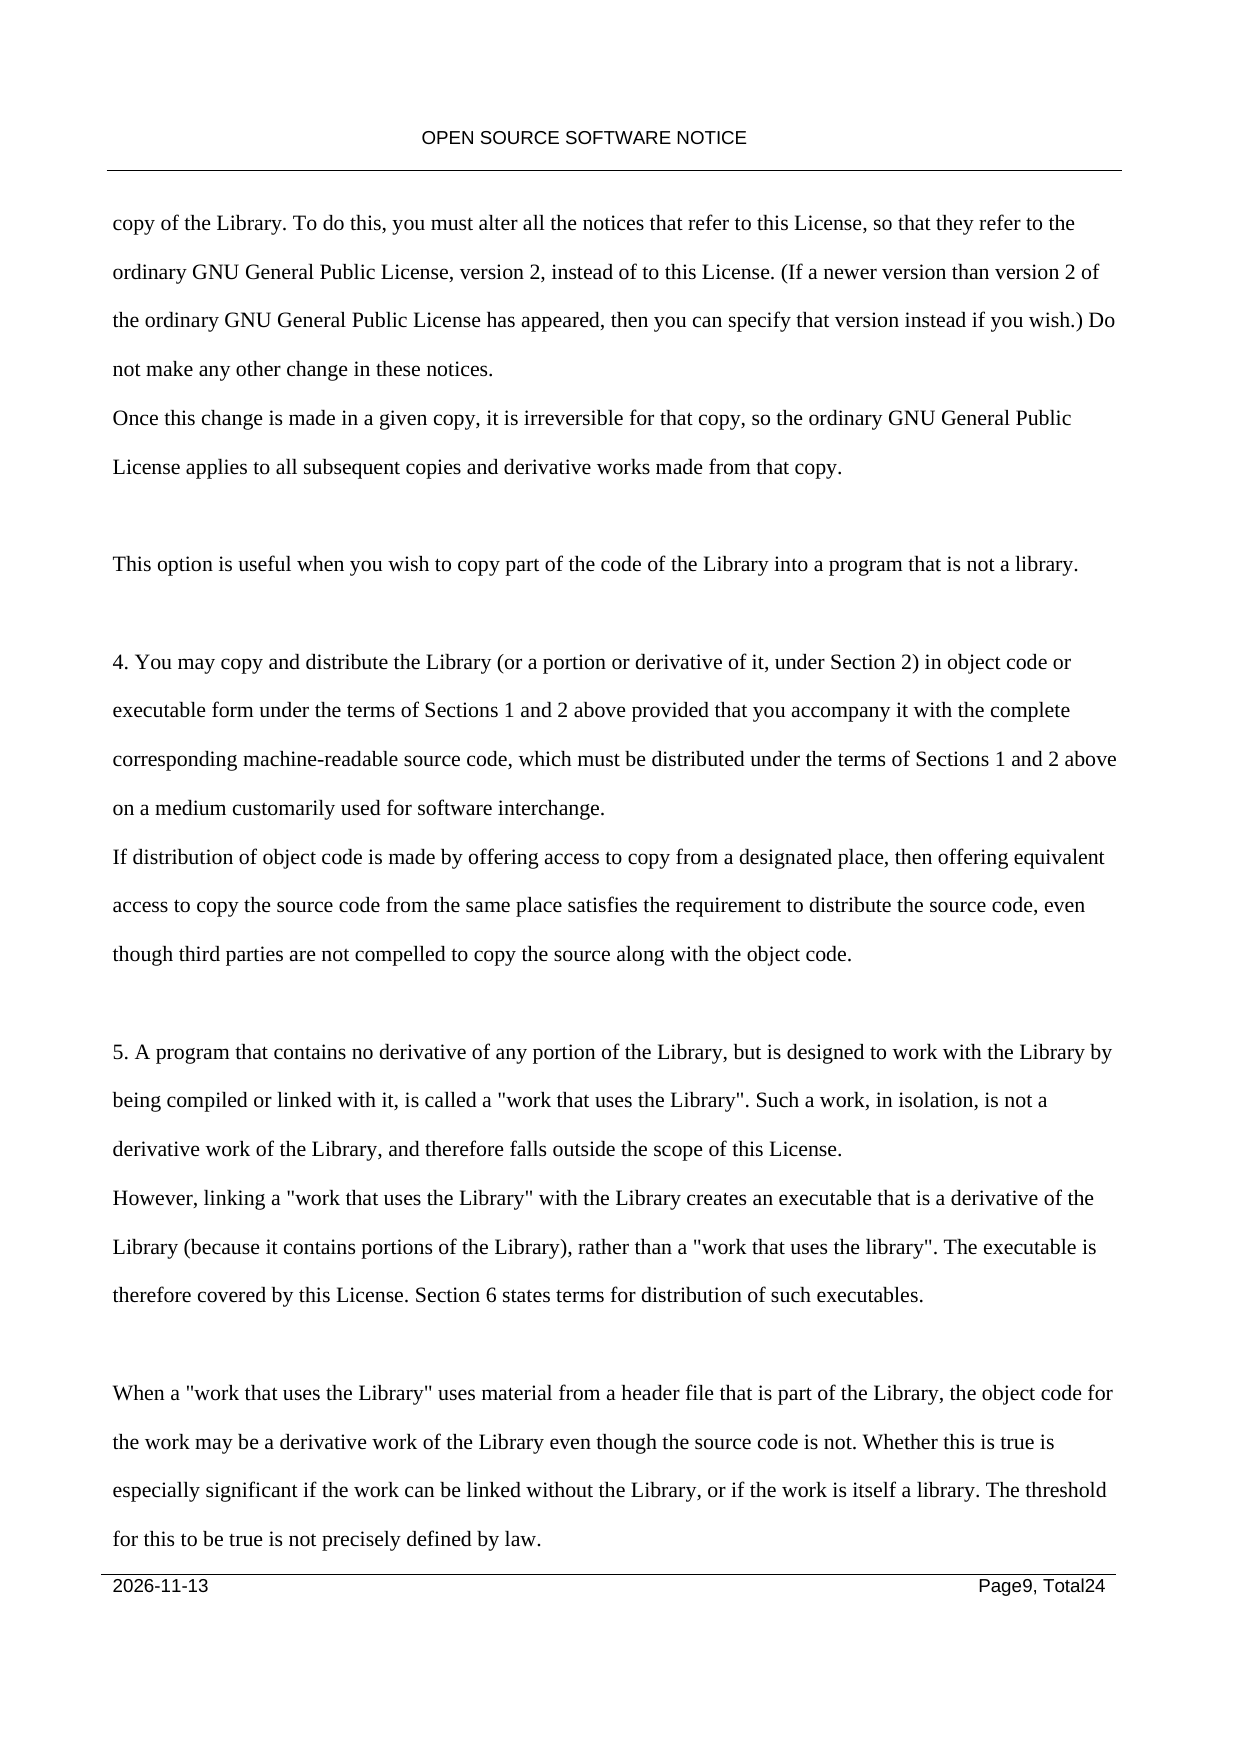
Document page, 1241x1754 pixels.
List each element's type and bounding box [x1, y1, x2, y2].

text [112, 206, 1128, 1555]
